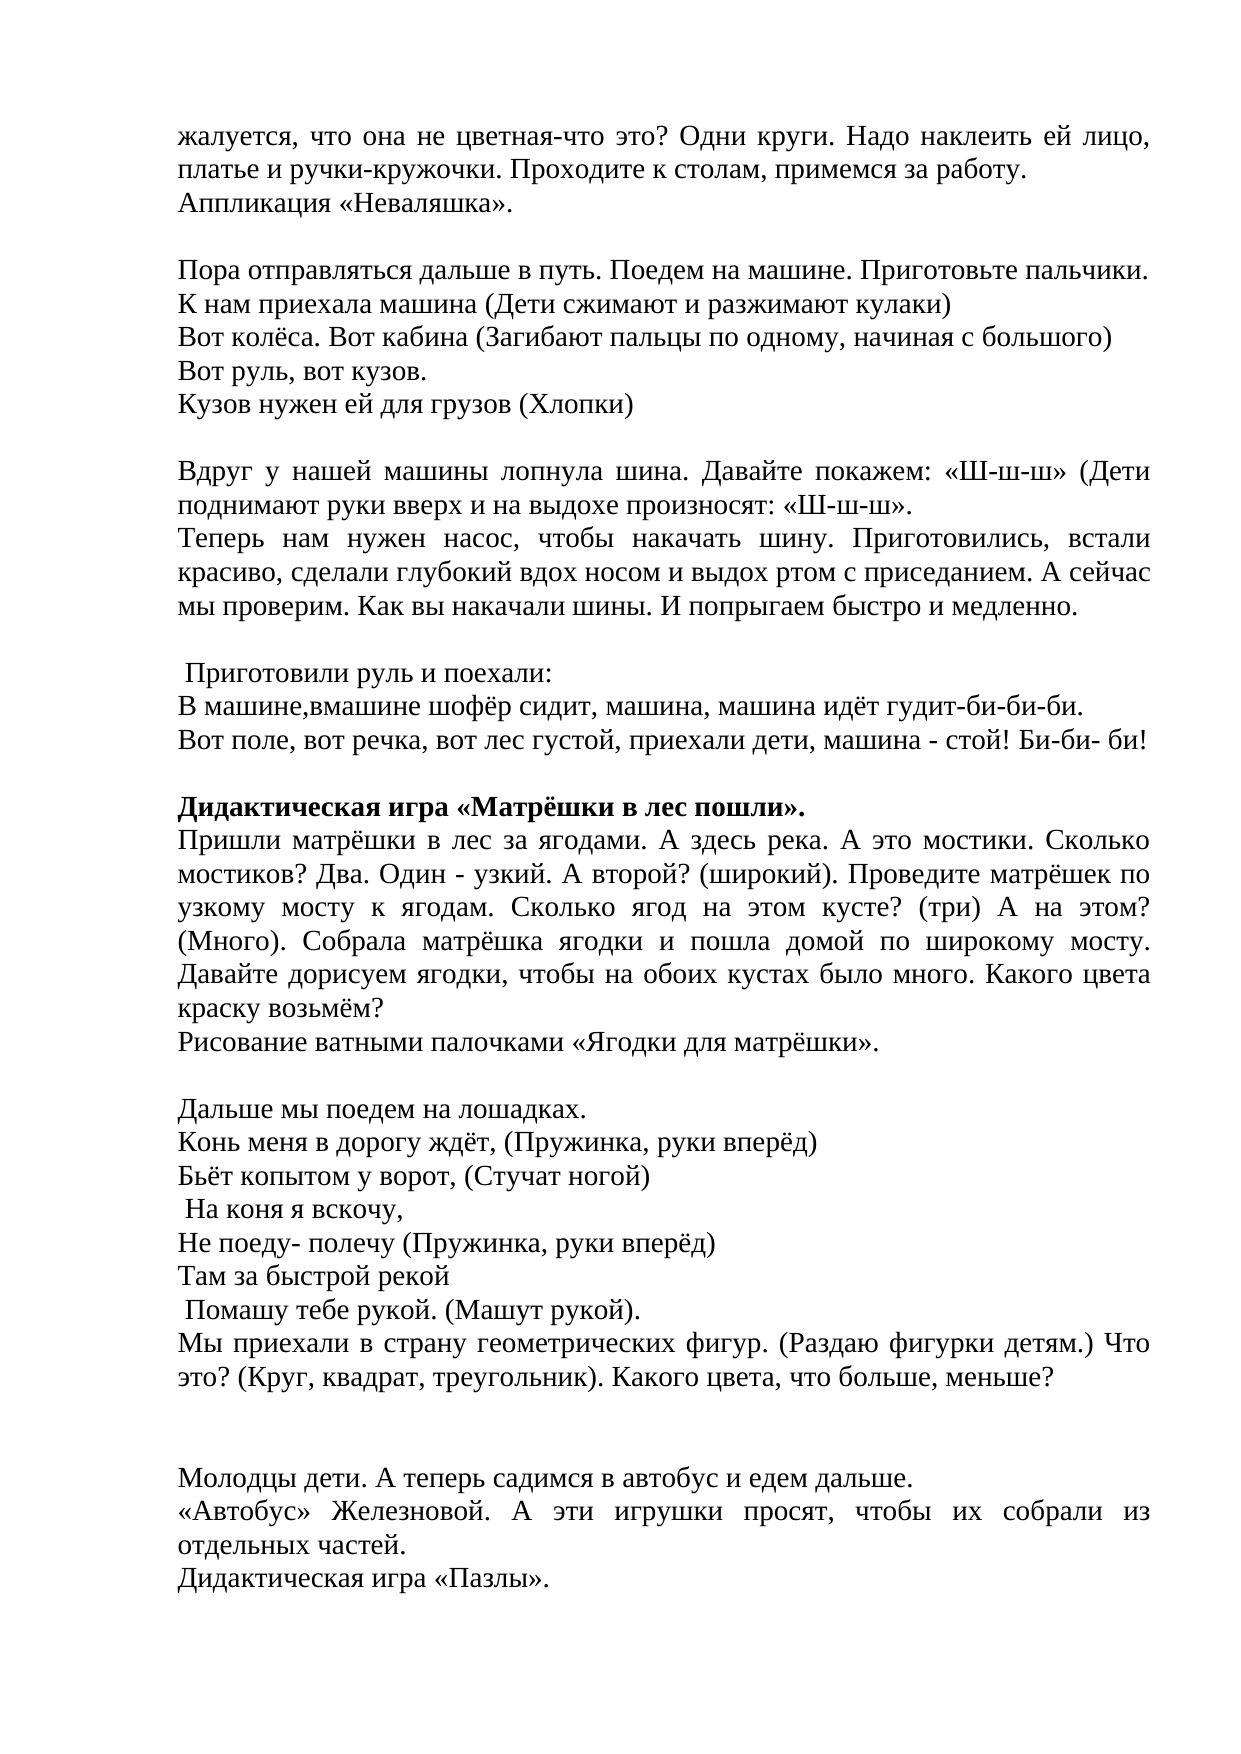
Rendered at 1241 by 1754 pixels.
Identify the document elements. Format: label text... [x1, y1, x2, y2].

text Приготовили руль и поехали: [177, 655, 1152, 688]
text Дидактическая игра «Матрёшки в лес пошли». [177, 789, 1152, 822]
text «Автобус» Железновой. А эти игрушки просят, чтобы их собрали из отдельных частей. [177, 1493, 1152, 1560]
text В машине,вмашине шофёр сидит, машина, машина идёт гудит-би-би-би. [177, 688, 1152, 722]
text Молодцы дети. А теперь садимся в автобус и едем дальше. [177, 1460, 1152, 1493]
text Дидактическая игра «Пазлы». [177, 1560, 1152, 1594]
text Там за быстрой рекой [177, 1258, 1152, 1292]
text Бьёт копытом у ворот, (Стучат ногой) [177, 1158, 1152, 1191]
text Вдруг у нашей машины лопнула шина. Давайте покажем: «Ш-ш-ш» (Дети поднимают руки вверх и на выдохе произносят: «Ш-ш-ш». [177, 453, 1152, 521]
text Пора отправляться дальше в путь. Поедем на машине. Приготовьте пальчики. [177, 252, 1152, 286]
text Вот руль, вот кузов. [177, 353, 1152, 386]
text Теперь нам нужен насос, чтобы накачать шину. Приготовились, встали красиво, сделали глубокий вдох носом и выдох ртом с приседанием. А сейчас мы проверим. Как вы накачали шины. И попрыгаем быстро и медленно. [177, 521, 1152, 621]
text Кузов нужен ей для грузов (Хлопки) [177, 386, 1152, 420]
text Не поеду- полечу (Пружинка, руки вперёд) [177, 1225, 1152, 1258]
text Аппликация «Неваляшка». [177, 185, 1152, 219]
text Мы приехали в страну геометрических фигур. (Раздаю фигурки детям.) Что это? (Круг, квадрат, треугольник). Какого цвета, что больше, меньше? [177, 1326, 1152, 1393]
text Помашу тебе рукой. (Машут рукой). [177, 1292, 1152, 1326]
text Пришли матрёшки в лес за ягодами. А здесь река. А это мостики. Сколько мостиков? Два. Один - узкий. А второй? (широкий). Проведите матрёшек по узкому мосту к ягодам. Сколько ягод на этом кусте? (три) А на этом? (Много). Собрала матрёшка ягодки и пошла домой по широкому мосту. Давайте дорисуем ягодки, чтобы на обоих кустах было много. Какого цвета краску возьмём? [177, 822, 1152, 1024]
text К нам приехала машина (Дети сжимают и разжимают кулаки) [177, 286, 1152, 319]
text Дальше мы поедем на лошадках. [177, 1091, 1152, 1124]
text На коня я вскочу, [177, 1191, 1152, 1225]
text Вот колёса. Вот кабина (Загибают пальцы по одному, начиная с большого) [177, 319, 1152, 353]
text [177, 118, 1152, 185]
text Вот поле, вот речка, вот лес густой, приехали дети, машина - стой! Би-би- би! [177, 722, 1152, 755]
text Конь меня в дорогу ждёт, (Пружинка, руки вперёд) [177, 1124, 1152, 1158]
text Рисование ватными палочками «Ягодки для матрёшки». [177, 1024, 1152, 1057]
